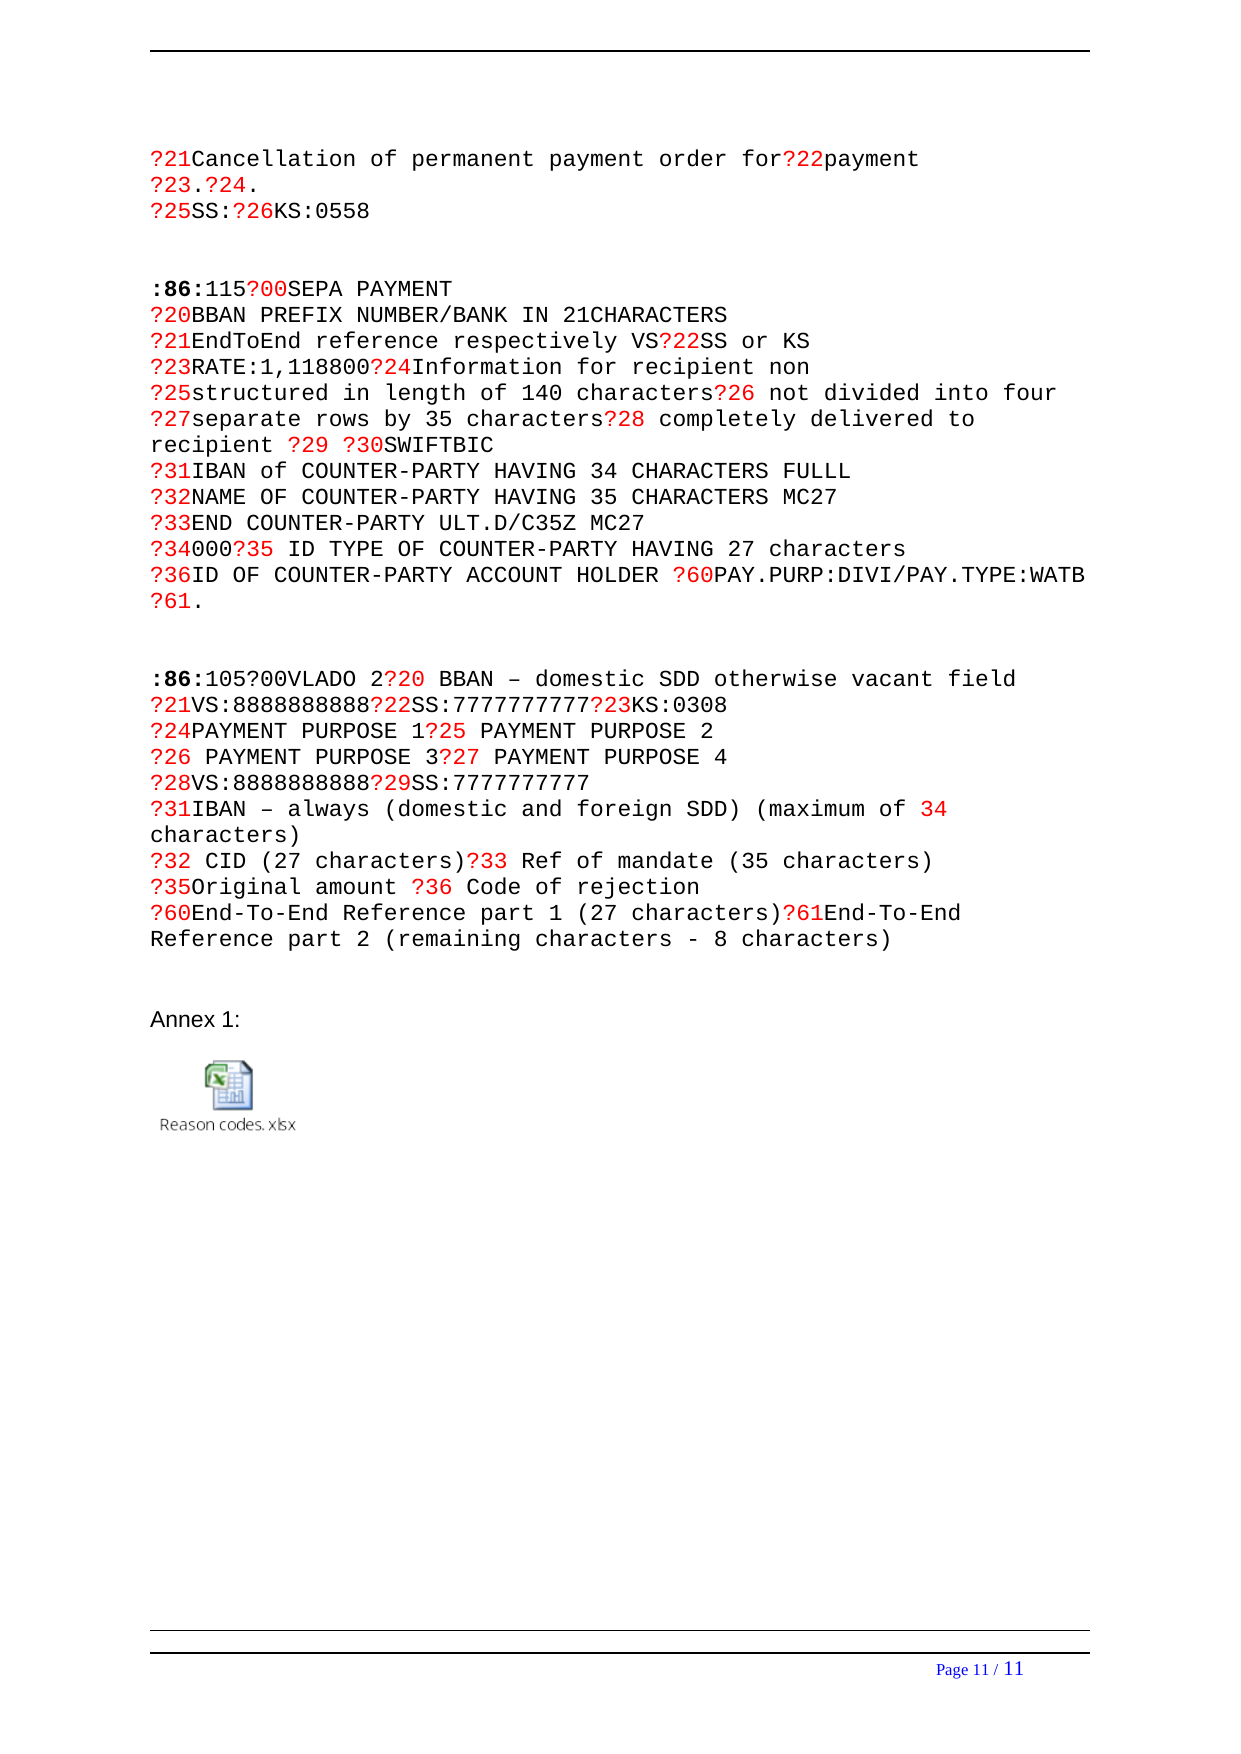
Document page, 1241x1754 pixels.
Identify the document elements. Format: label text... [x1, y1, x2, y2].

text ?24PAYMENT PURPOSE 1?25 PAYMENT PURPOSE 2 [150, 719, 1090, 746]
text ?61. [150, 589, 1090, 615]
text :86:105?00VLADO 2?20 BBAN – domestic SDD otherwise vacant field [150, 668, 1090, 694]
text ?32NAME OF COUNTER-PARTY HAVING 35 CHARACTERS MC27 [150, 485, 1090, 511]
text :86:115?00SEPA PAYMENT [150, 278, 1090, 304]
text ?25structured in length of 140 characters?26 not divided into four [150, 382, 1090, 407]
text ?20BBAN PREFIX NUMBER/BANK IN 21CHARACTERS [150, 304, 1090, 330]
text ?25SS:?26KS:0558 [150, 199, 1090, 226]
text ?34000?35 ID TYPE OF COUNTER-PARTY HAVING 27 characters [150, 537, 1090, 563]
text ?33END COUNTER-PARTY ULT.D/C35Z MC27 [150, 511, 1090, 537]
text Annex 1: [150, 1006, 1090, 1032]
text ?26 PAYMENT PURPOSE 3?27 PAYMENT PURPOSE 4 [150, 746, 1090, 771]
text ?36ID OF COUNTER-PARTY ACCOUNT HOLDER ?60PAY.PURP:DIVI/PAY.TYPE:WATB [150, 563, 1090, 589]
text ?60End-To-End Reference part 1 (27 characters)?61End-To-End Reference part 2 (remaining characters - 8 characters) [150, 901, 1090, 953]
text ?28VS:8888888888?29SS:7777777777 [150, 771, 1090, 797]
text ?21VS:8888888888?22SS:7777777777?23KS:0308 [150, 694, 1090, 719]
text ?23.?24. [150, 174, 1090, 199]
text ?21Cancellation of permanent payment order for?22payment [150, 148, 1090, 174]
text ?31IBAN – always (domestic and foreign SDD) (maximum of 34 characters) [150, 797, 1090, 849]
text ?23RATE:1,118800?24Information for recipient non [150, 356, 1090, 382]
text ?35Original amount ?36 Code of rejection [150, 875, 1090, 901]
text ?32 CID (27 characters)?33 Ref of mandate (35 characters) [150, 849, 1090, 875]
text ?21EndToEnd reference respectively VS?22SS or KS [150, 330, 1090, 356]
text ?27separate rows by 35 characters?28 completely delivered to recipient ?29 ?30SWIFTBIC [150, 407, 1090, 459]
text ?31IBAN of COUNTER-PARTY HAVING 34 CHARACTERS FULLL [150, 459, 1090, 485]
